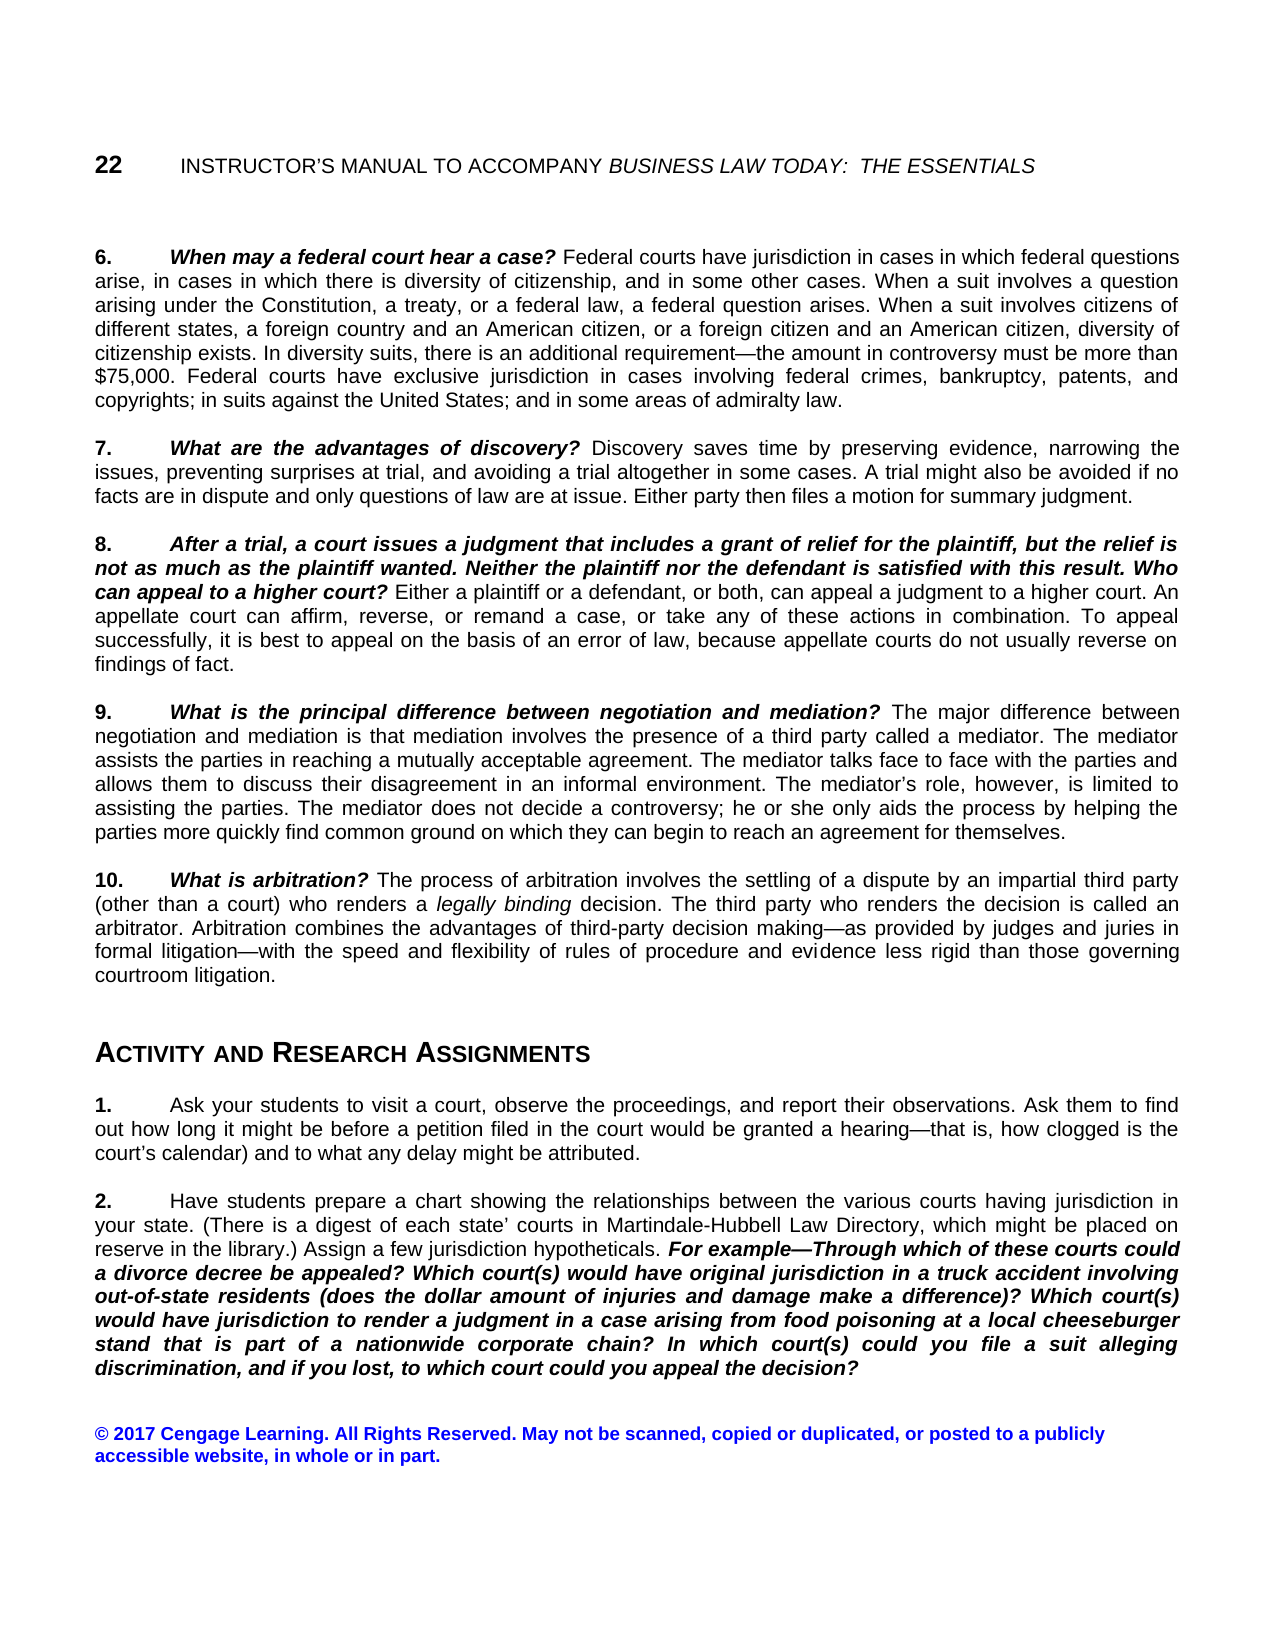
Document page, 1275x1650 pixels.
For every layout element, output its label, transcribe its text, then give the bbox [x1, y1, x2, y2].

text 1. Ask your students to visit a court, observe the proceedings, and report their observations. Ask them to find out how long it might be before a petition filed in the court would be granted a hearing—that is, how clogged is the court’s calendar) and to what any delay might be attributed. [94, 1093, 1181, 1164]
text 10. What is arbitration? The process of arbitration involves the settling of a dispute by an impartial third party (other than a court) who renders a legally binding decision. The third party who renders the decision is called an arbitrator. Arbitration combines the advantages of third-party decision making—as provided by judges and juries in formal litigation—with the speed and flexibility of rules of procedure and evidence less rigid than those governing courtroom litigation. [94, 867, 1181, 987]
text 7. What are the advantages of discovery? Discovery saves time by preserving evidence, narrowing the issues, preventing surprises at trial, and avoiding a trial altogether in some cases. A trial might also be avoided if no facts are in dispute and only questions of law are at issue. Either party then files a motion for summary judgment. [94, 436, 1181, 508]
text 8. After a trial, a court issues a judgment that includes a grant of relief for the plaintiff, but the relief is not as much as the plaintiff wanted. Neither the plaintiff nor the defendant is satisfied with this result. Who can appeal to a higher court? Either a plaintiff or a defendant, or both, can appeal a judgment to a higher court. An appellate court can affirm, reverse, or remand a case, or take any of these actions in combination. To appeal successfully, it is best to appeal on the basis of an error of law, because appellate courts do not usually reverse on findings of fact. [94, 532, 1181, 676]
text 6. When may a federal court hear a case? Federal courts have jurisdiction in cases in which federal questions arise, in cases in which there is diversity of citizenship, and in some other cases. When a suit involves a question arising under the Constitution, a treaty, or a federal law, a federal question arises. When a suit involves citizens of different states, a foreign country and an American citizen, or a foreign citizen and an American citizen, diversity of citizenship exists. In diversity suits, there is an additional requirement—the amount in controversy must be more than $75,000. Federal courts have exclusive jurisdiction in cases involving federal crimes, bankruptcy, patents, and copyrights; in suits against the United States; and in some areas of admiralty law. [94, 244, 1181, 412]
text 2. Have students prepare a chart showing the relationships between the various courts having jurisdiction in your state. (There is a digest of each state’ courts in Martindale-Hubbell Law Directory, which might be placed on reserve in the library.) Assign a few jurisdiction hypotheticals. For example—Through which of these courts could a divorce decree be appealed? Which court(s) would have original jurisdiction in a truck accident involving out-of-state residents (does the dollar amount of injuries and damage make a difference)? Which court(s) would have jurisdiction to render a judgment in a case arising from food poisoning at a local cheeseburger stand that is part of a nationwide corporate chain? In which court(s) could you file a suit alleging discrimination, and if you lost, to which court could you appeal the decision? [94, 1188, 1181, 1380]
text Activity and Research Assignments [94, 1035, 1181, 1069]
text 9. What is the principal difference between negotiation and mediation? The major difference between negotiation and mediation is that mediation involves the presence of a third party called a mediator. The mediator assists the parties in reaching a mutually acceptable agreement. The mediator talks face to face with the parties and allows them to discuss their disagreement in an informal environment. The mediator’s role, however, is limited to assisting the parties. The mediator does not decide a controversy; he or she only aids the process by helping the parties more quickly find common ground on which they can begin to reach an agreement for themselves. [94, 700, 1181, 843]
